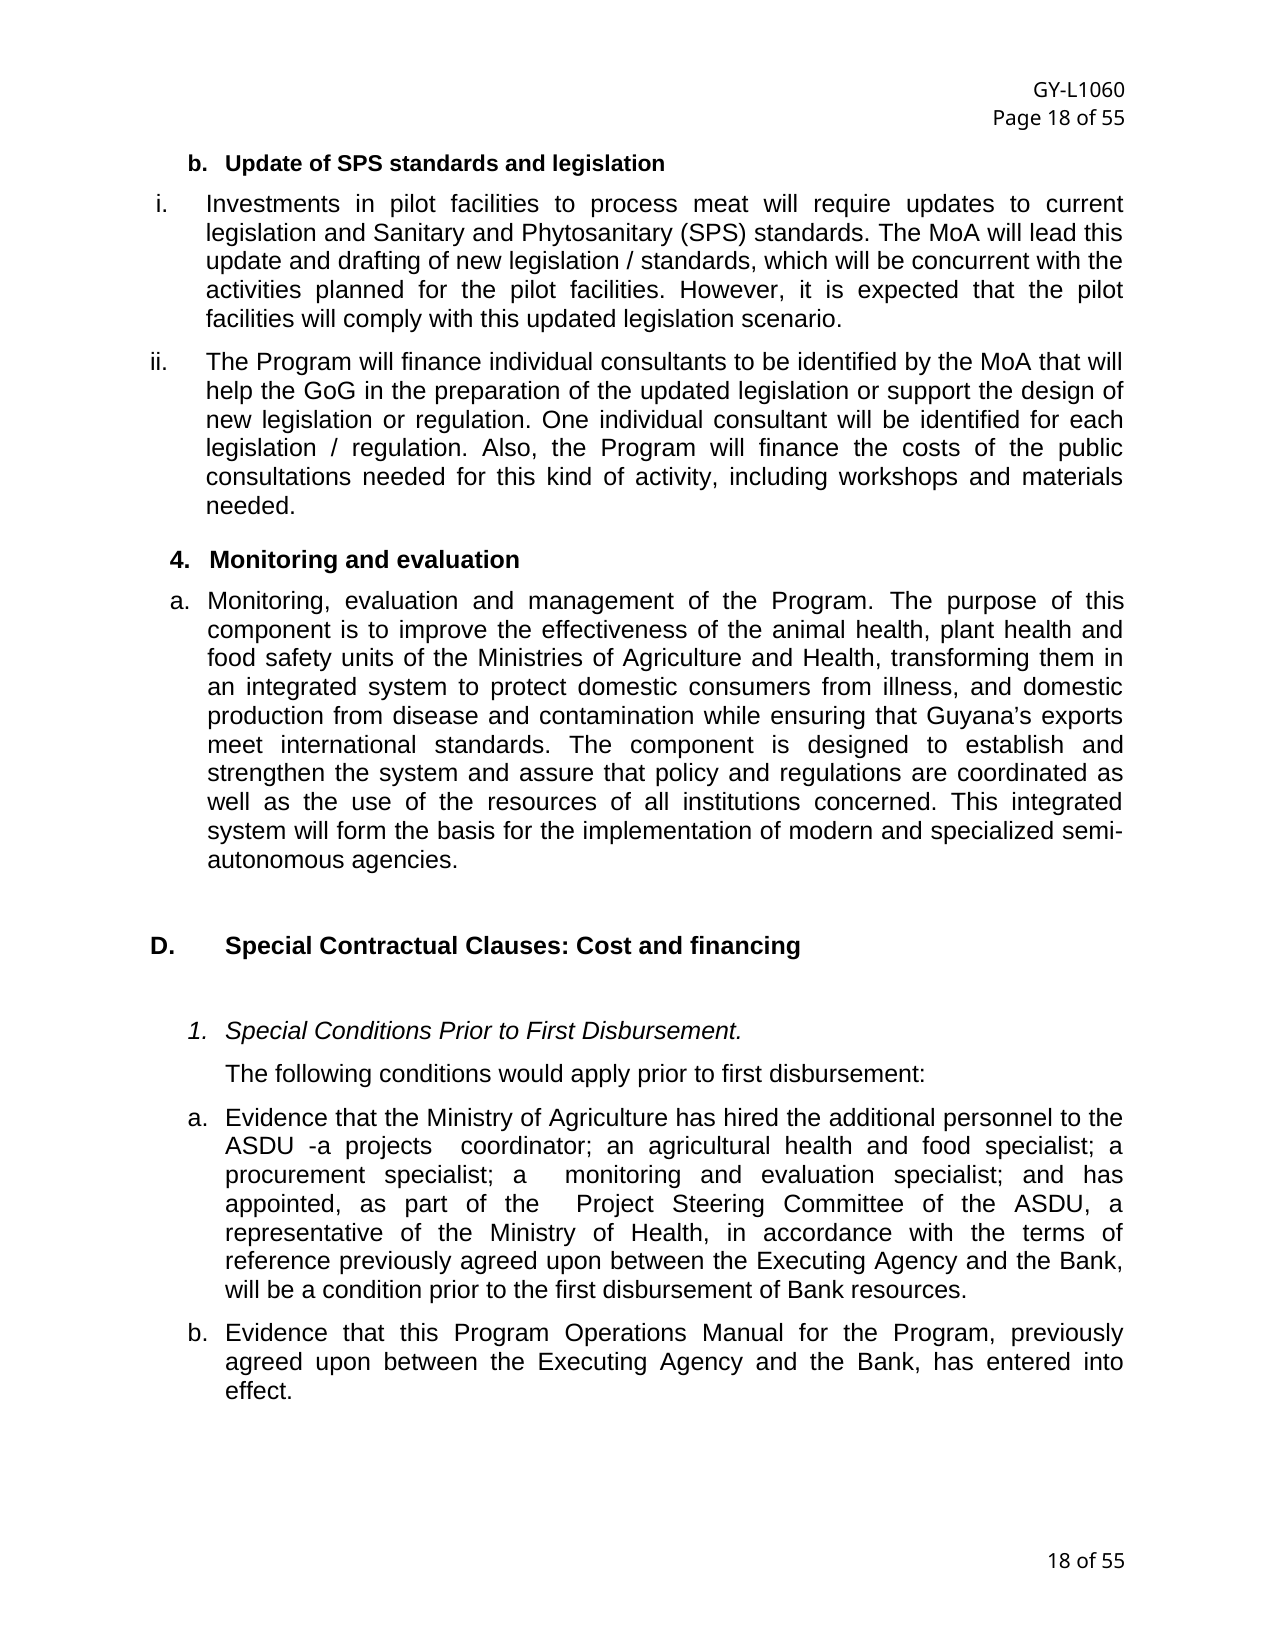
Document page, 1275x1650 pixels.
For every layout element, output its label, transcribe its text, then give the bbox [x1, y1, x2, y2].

subtitle D. Special Contractual Clauses: Cost and financing [150, 931, 1125, 960]
list The following conditions would apply prior to first disbursement: [225, 1059, 1125, 1088]
list Evidence that this Program Operations Manual for the Program, previously agreed upon between the Executing Agency and the Bank, has entered into effect. [187, 1318, 1125, 1405]
subtitle Monitoring and evaluation [169, 545, 1125, 573]
list Special Conditions Prior to First Disbursement. [187, 1016, 1125, 1045]
list Evidence that the Ministry of Agriculture has hired the additional personnel to the ASDU -a projects coordinator; an agricultural health and food specialist; a procurement specialist; a monitoring and evaluation specialist; and has appointed, as part of the Project Steering Committee of the ASDU, a representative of the Ministry of Health, in accordance with the terms of reference previously agreed upon between the Executing Agency and the Bank, will be a condition prior to the first disbursement of Bank resources. [187, 1103, 1125, 1304]
list The Program will finance individual consultants to be identified by the MoA that will help the GoG in the preparation of the updated legislation or support the design of new legislation or regulation. One individual consultant will be identified for each legislation / regulation. Also, the Program will finance the costs of the public consultations needed for this kind of activity, including workshops and materials needed. [168, 347, 1125, 520]
subtitle Update of SPS standards and legislation [187, 150, 1125, 176]
list Investments in pilot facilities to process meat will require updates to current legislation and Sanitary and Phytosanitary (SPS) standards. The MoA will lead this update and drafting of new legislation / standards, which will be concurrent with the activities planned for the pilot facilities. However, it is expected that the pilot facilities will comply with this updated legislation scenario. [168, 189, 1125, 333]
list Monitoring, evaluation and management of the Program. The purpose of this component is to improve the effectiveness of the animal health, plant health and food safety units of the Ministries of Agriculture and Health, transforming them in an integrated system to protect domestic consumers from illness, and domestic production from disease and contamination while ensuring that Guyana’s exports meet international standards. The component is designed to establish and strengthen the system and assure that policy and regulations are coordinated as well as the use of the resources of all institutions concerned. This integrated system will form the basis for the implementation of modern and specialized semi-autonomous agencies. [169, 586, 1125, 873]
